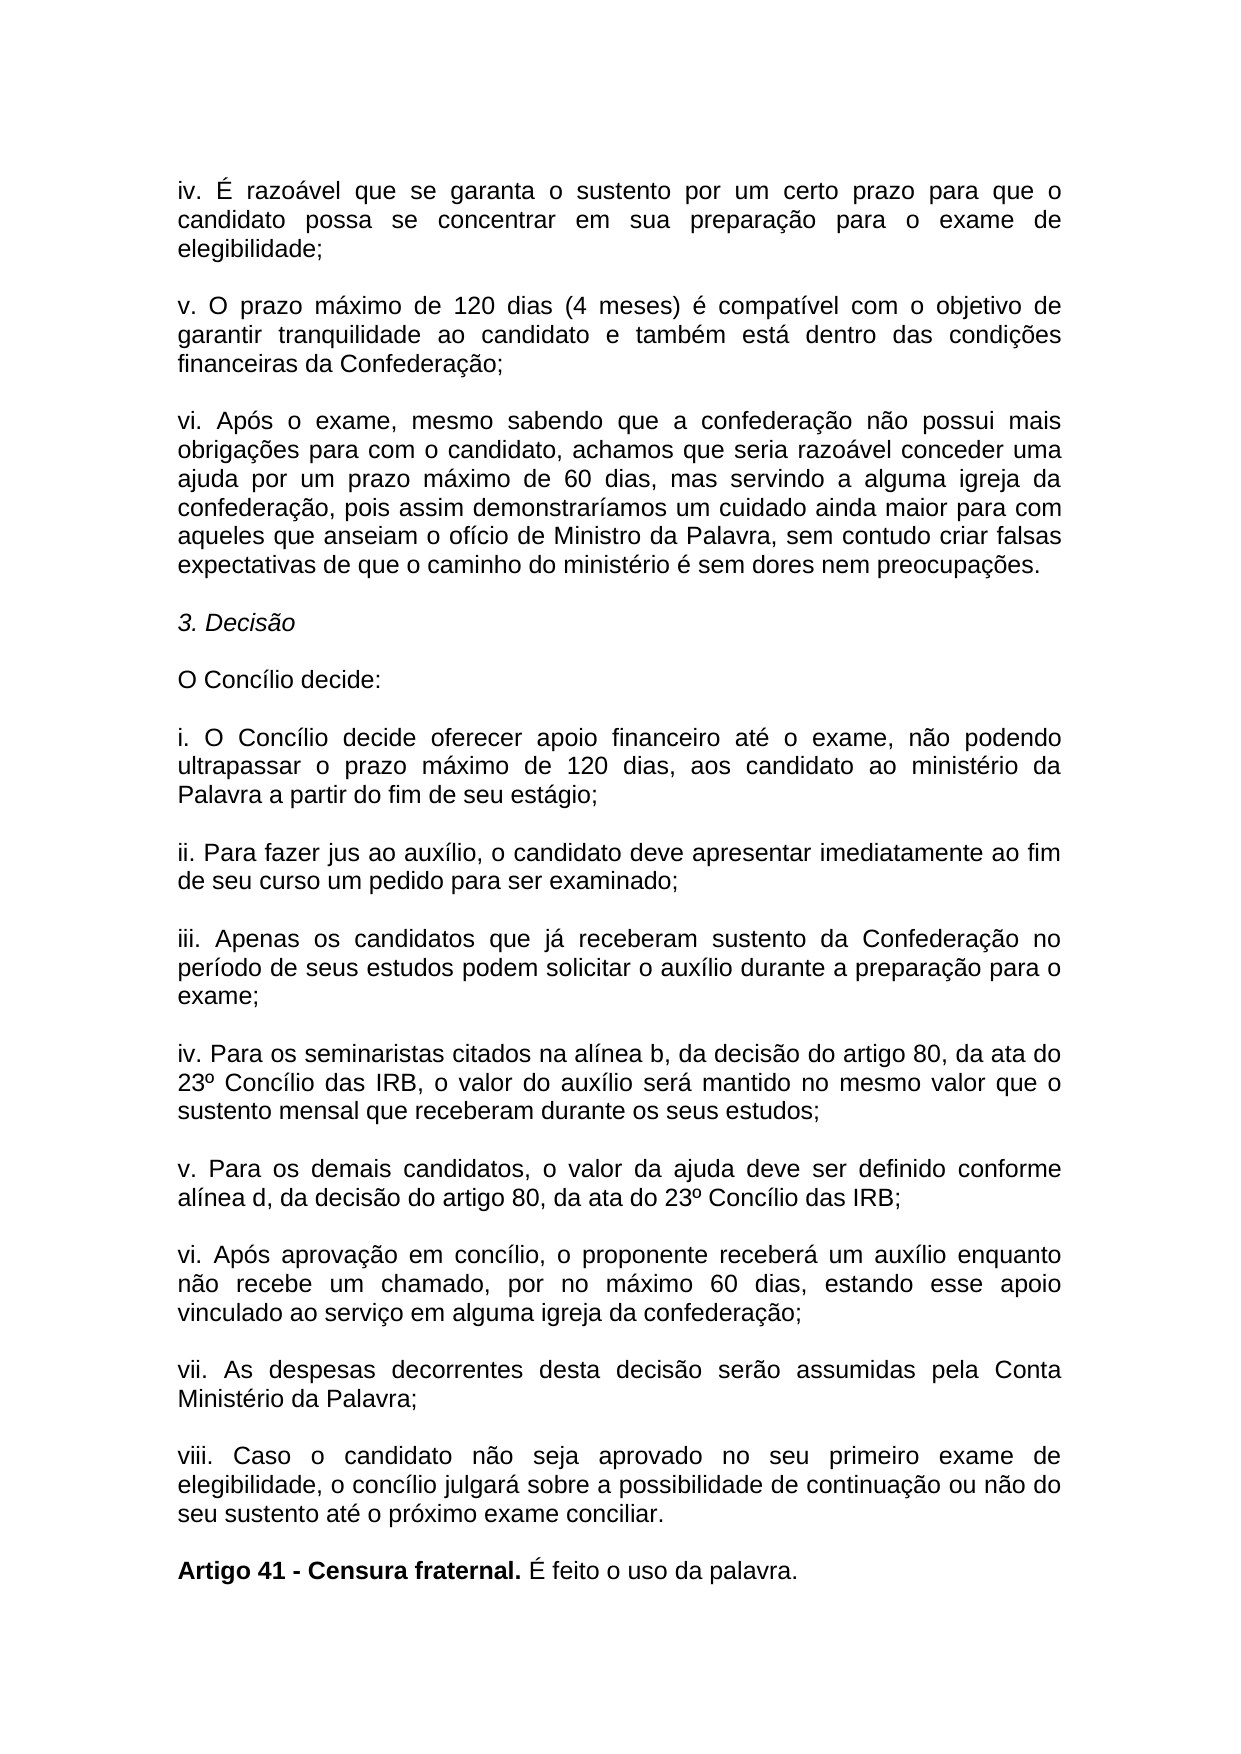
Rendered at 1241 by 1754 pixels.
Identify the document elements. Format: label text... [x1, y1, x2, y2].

text v. Para os demais candidatos, o valor da ajuda deve ser definido conforme alínea d, da decisão do artigo 80, da ata do 23º Concílio das IRB; [177, 1154, 1063, 1211]
text i. O Concílio decide oferecer apoio financeiro até o exame, não podendo ultrapassar o prazo máximo de 120 dias, aos candidato ao ministério da Palavra a partir do fim de seu estágio; [177, 723, 1063, 809]
text vii. As despesas decorrentes desta decisão serão assumidas pela Conta Ministério da Palavra; [177, 1355, 1063, 1413]
text Artigo 41 - Censura fraternal. É feito o uso da palavra. [177, 1556, 1063, 1585]
text v. O prazo máximo de 120 dias (4 meses) é compatível com o objetivo de garantir tranquilidade ao candidato e também está dentro das condições financeiras da Confederação; [177, 291, 1063, 378]
text 3. Decisão [177, 608, 1063, 636]
text vi. Após aprovação em concílio, o proponente receberá um auxílio enquanto não recebe um chamado, por no máximo 60 dias, estando esse apoio vinculado ao serviço em alguma igreja da confederação; [177, 1240, 1063, 1326]
text iii. Apenas os candidatos que já receberam sustento da Confederação no período de seus estudos podem solicitar o auxílio durante a preparação para o exame; [177, 924, 1063, 1010]
text ii. Para fazer jus ao auxílio, o candidato deve apresentar imediatamente ao fim de seu curso um pedido para ser examinado; [177, 838, 1063, 895]
text iv. Para os seminaristas citados na alínea b, da decisão do artigo 80, da ata do 23º Concílio das IRB, o valor do auxílio será mantido no mesmo valor que o sustento mensal que receberam durante os seus estudos; [177, 1039, 1063, 1125]
text viii. Caso o candidato não seja aprovado no seu primeiro exame de elegibilidade, o concílio julgará sobre a possibilidade de continuação ou não do seu sustento até o próximo exame conciliar. [177, 1441, 1063, 1528]
text O Concílio decide: [177, 665, 1063, 694]
text iv. É razoável que se garanta o sustento por um certo prazo para que o candidato possa se concentrar em sua preparação para o exame de elegibilidade; [177, 176, 1063, 263]
text vi. Após o exame, mesmo sabendo que a confederação não possui mais obrigações para com o candidato, achamos que seria razoável conceder uma ajuda por um prazo máximo de 60 dias, mas servindo a alguma igreja da confederação, pois assim demonstraríamos um cuidado ainda maior para com aqueles que anseiam o ofício de Ministro da Palavra, sem contudo criar falsas expectativas de que o caminho do ministério é sem dores nem preocupações. [177, 406, 1063, 579]
